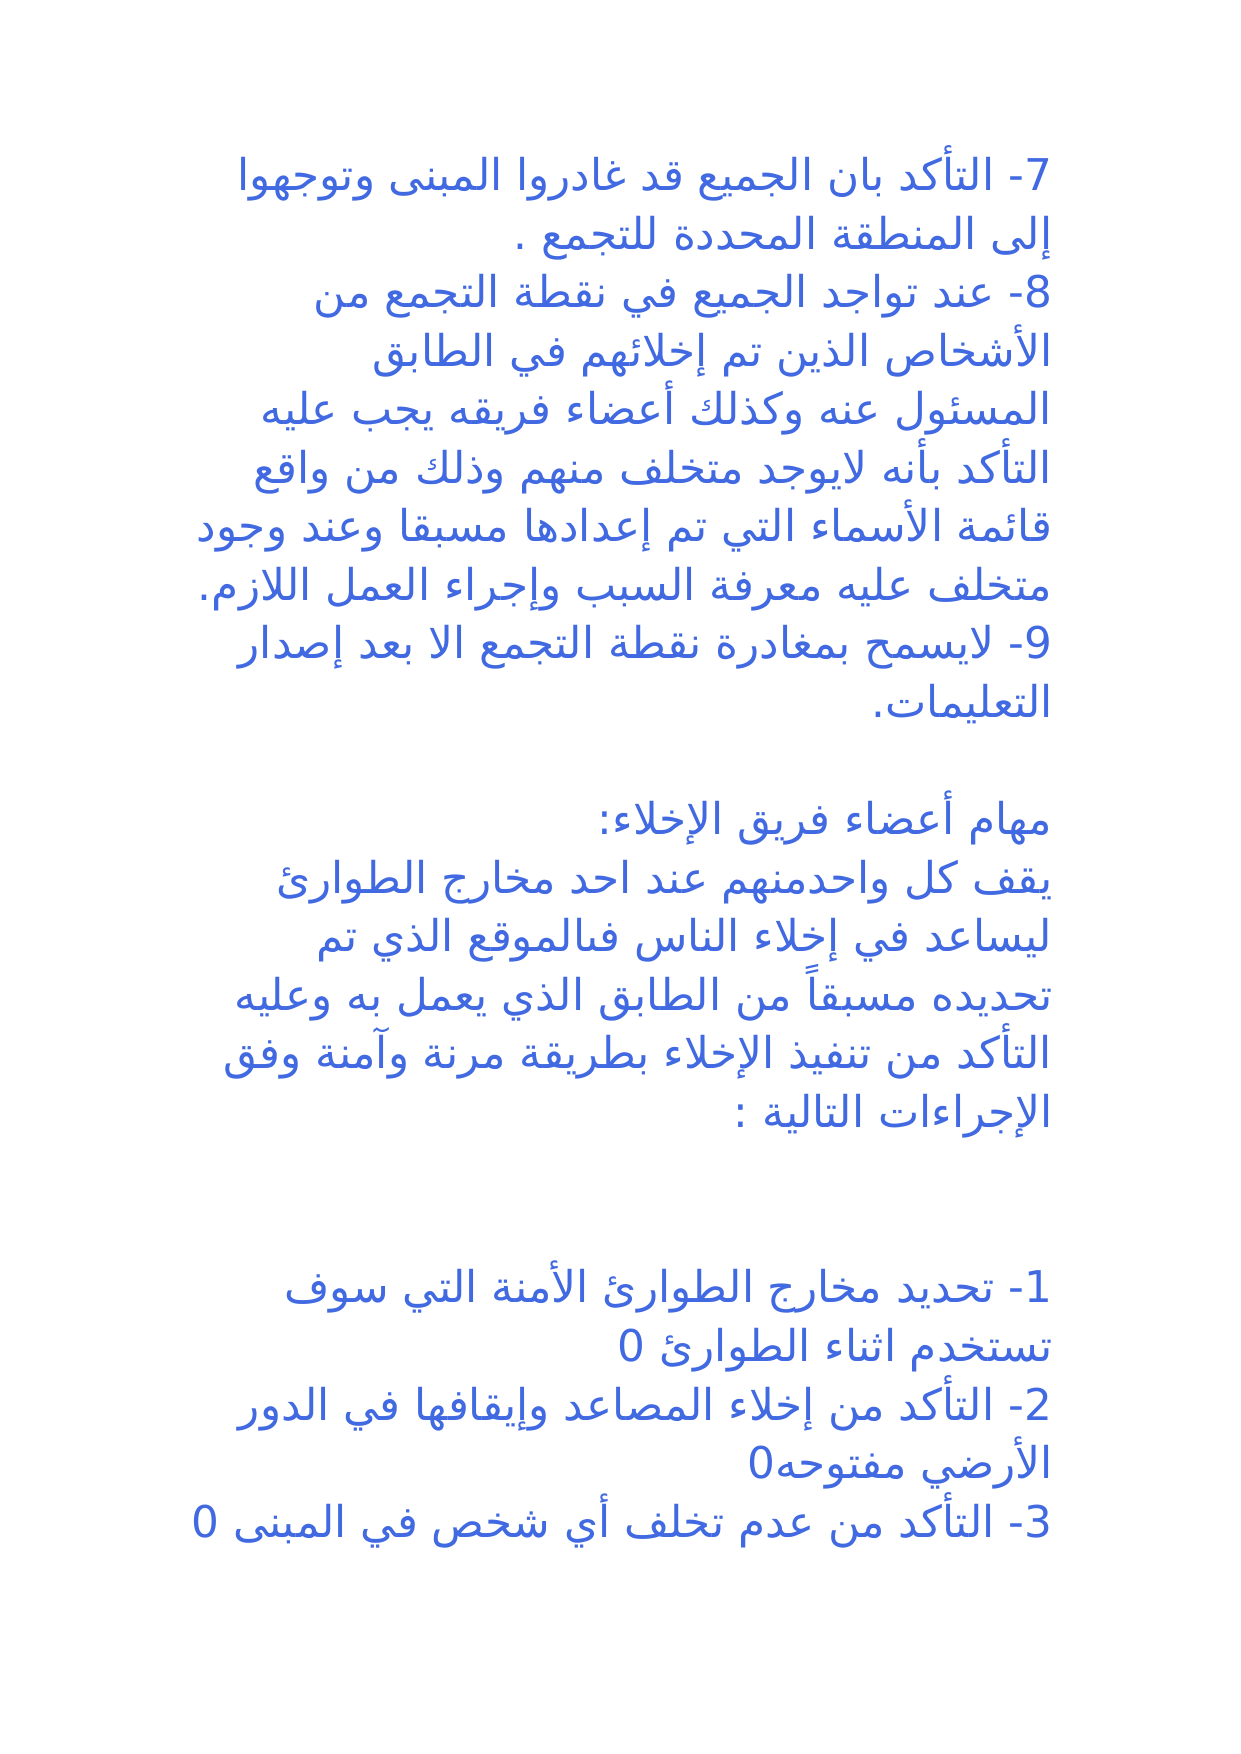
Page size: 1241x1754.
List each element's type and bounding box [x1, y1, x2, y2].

text [187, 150, 1053, 1547]
